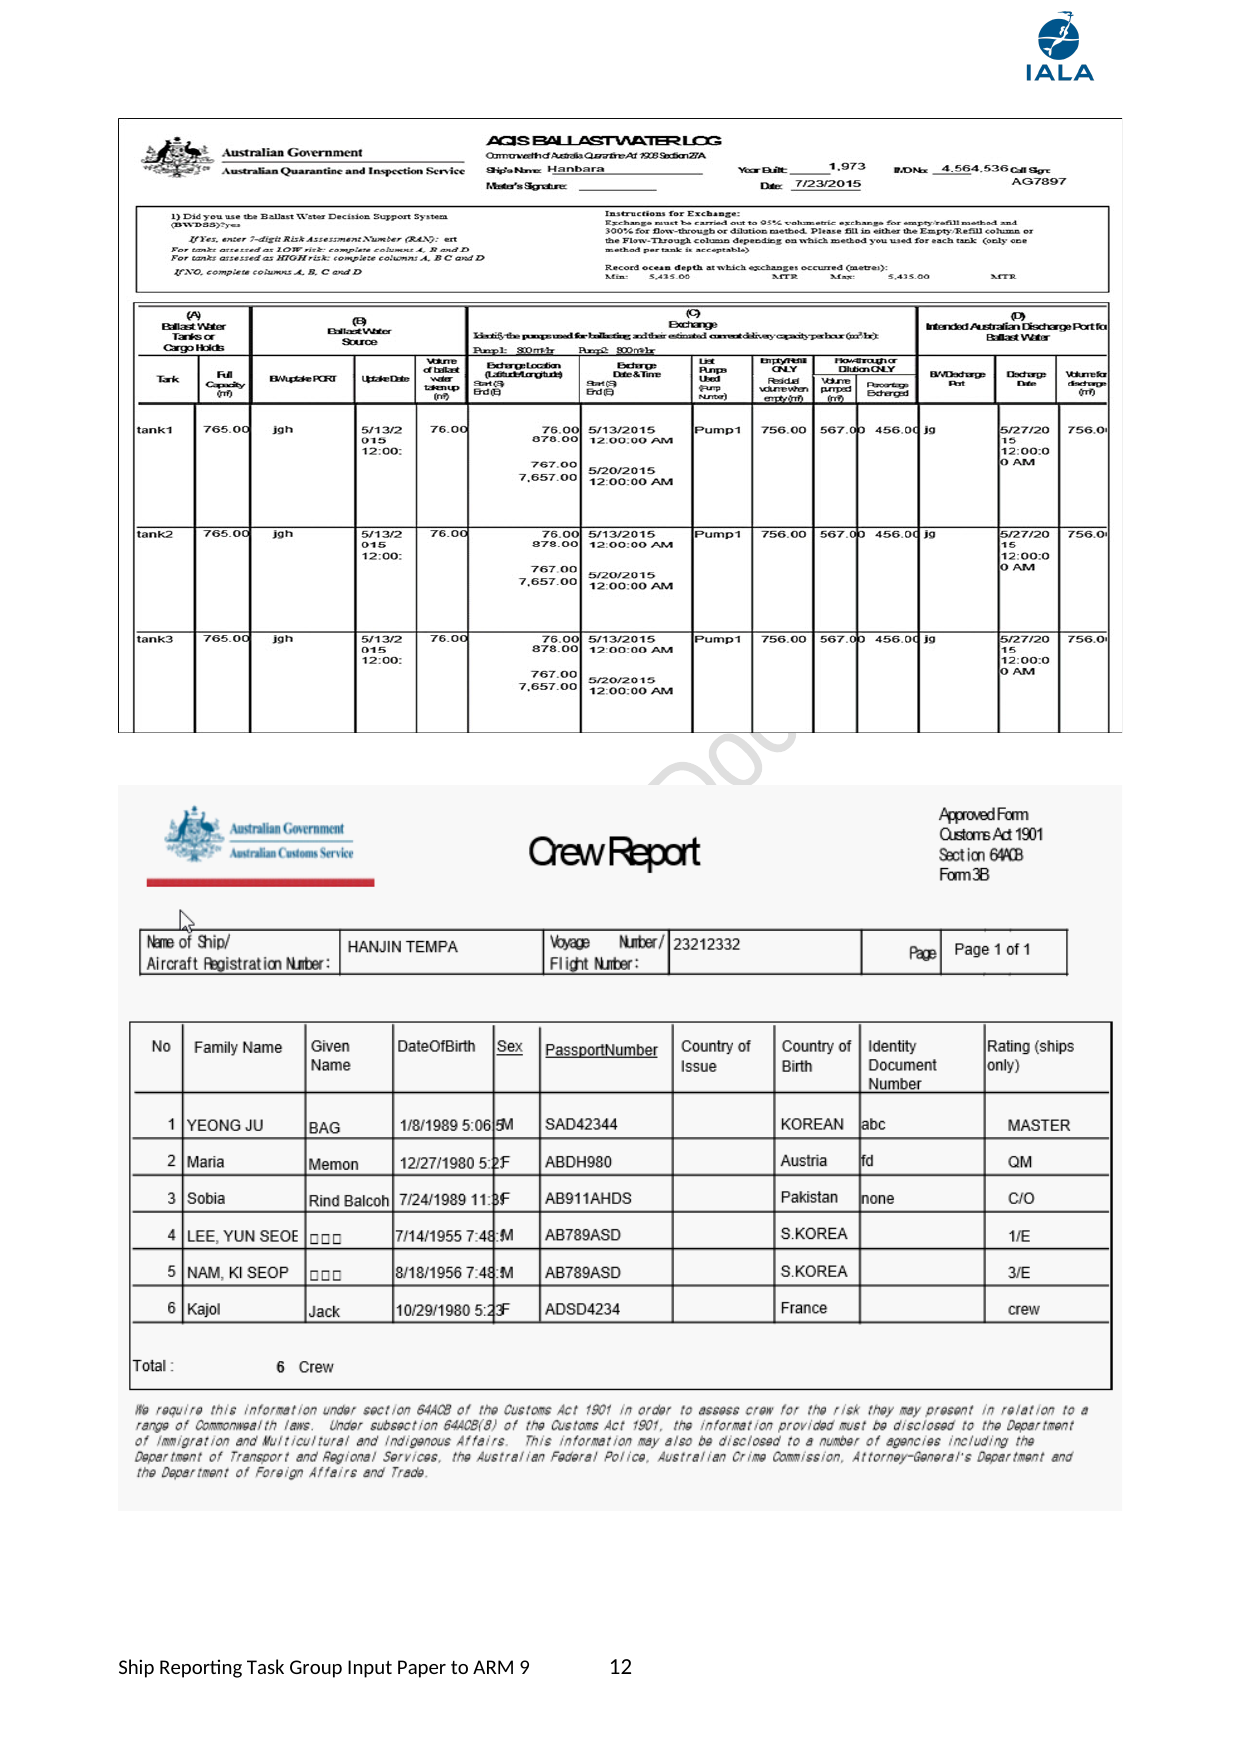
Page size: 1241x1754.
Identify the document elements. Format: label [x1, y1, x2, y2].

picture [118, 118, 1123, 733]
picture [1011, 3, 1106, 96]
picture [118, 785, 1123, 1511]
